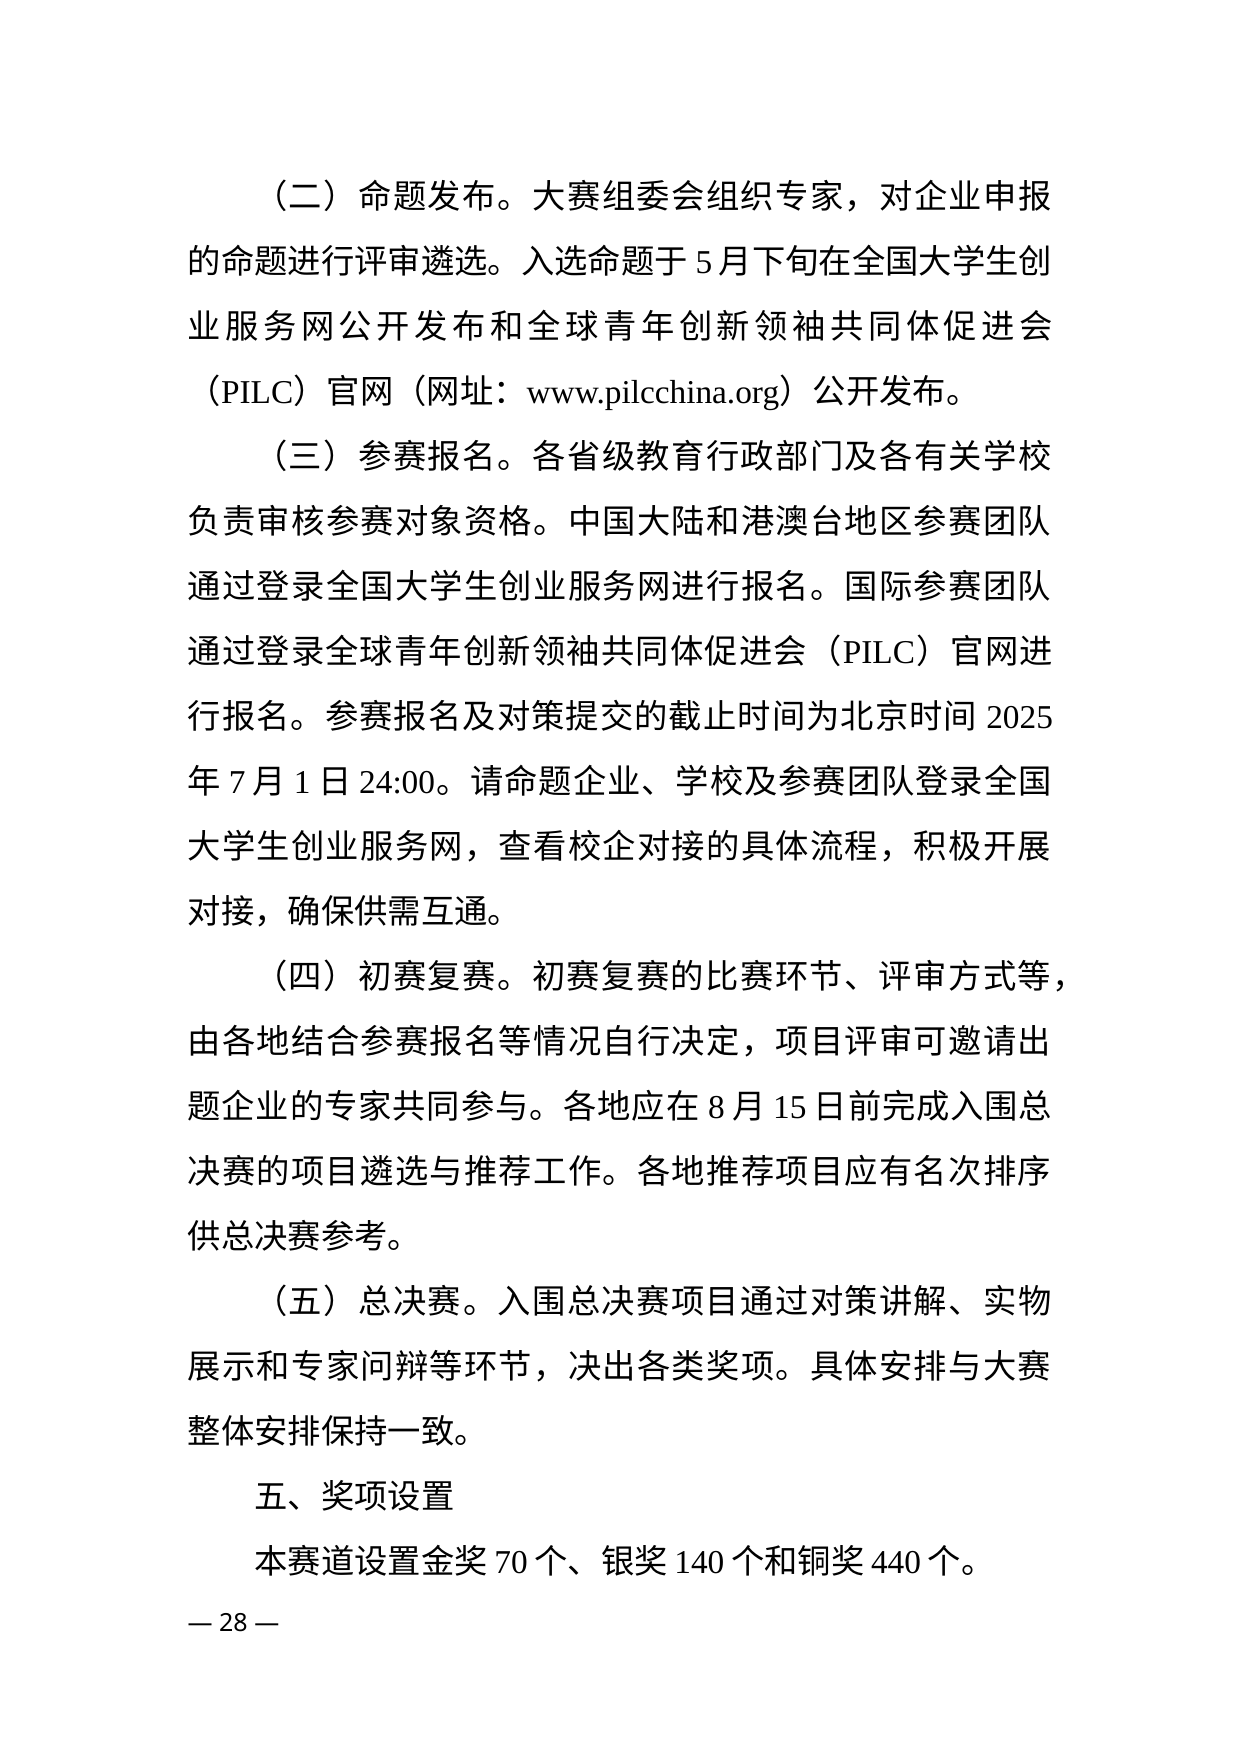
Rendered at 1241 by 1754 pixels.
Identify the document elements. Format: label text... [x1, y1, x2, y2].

text 五、奖项设置 [187, 1462, 1053, 1527]
text （五）总决赛。入围总决赛项目通过对策讲解、实物展示和专家问辩等环节，决出各类奖项。具体安排与大赛整体安排保持一致。 [187, 1267, 1053, 1462]
text 本赛道设置金奖70个、银奖140个和铜奖440个。 [187, 1527, 1053, 1592]
text （四）初赛复赛。初赛复赛的比赛环节、评审方式等，由各地结合参赛报名等情况自行决定，项目评审可邀请出题企业的专家共同参与。各地应在8月15日前完成入围总决赛的项目遴选与推荐工作。各地推荐项目应有名次排序，供总决赛参考。 [187, 942, 1053, 1267]
text （二）命题发布。大赛组委会组织专家，对企业申报的命题进行评审遴选。入选命题于5月下旬在全国大学生创业服务网公开发布和全球青年创新领袖共同体促进会（PILC）官网（网址：www.pilcchina.org）公开发布。 [187, 162, 1053, 422]
text （三）参赛报名。各省级教育行政部门及各有关学校负责审核参赛对象资格。中国大陆和港澳台地区参赛团队通过登录全国大学生创业服务网进行报名。国际参赛团队通过登录全球青年创新领袖共同体促进会（PILC）官网进行报名。参赛报名及对策提交的截止时间为北京时间2025年7月1日24:00。请命题企业、学校及参赛团队登录全国大学生创业服务网，查看校企对接的具体流程，积极开展对接，确保供需互通。 [187, 422, 1053, 942]
